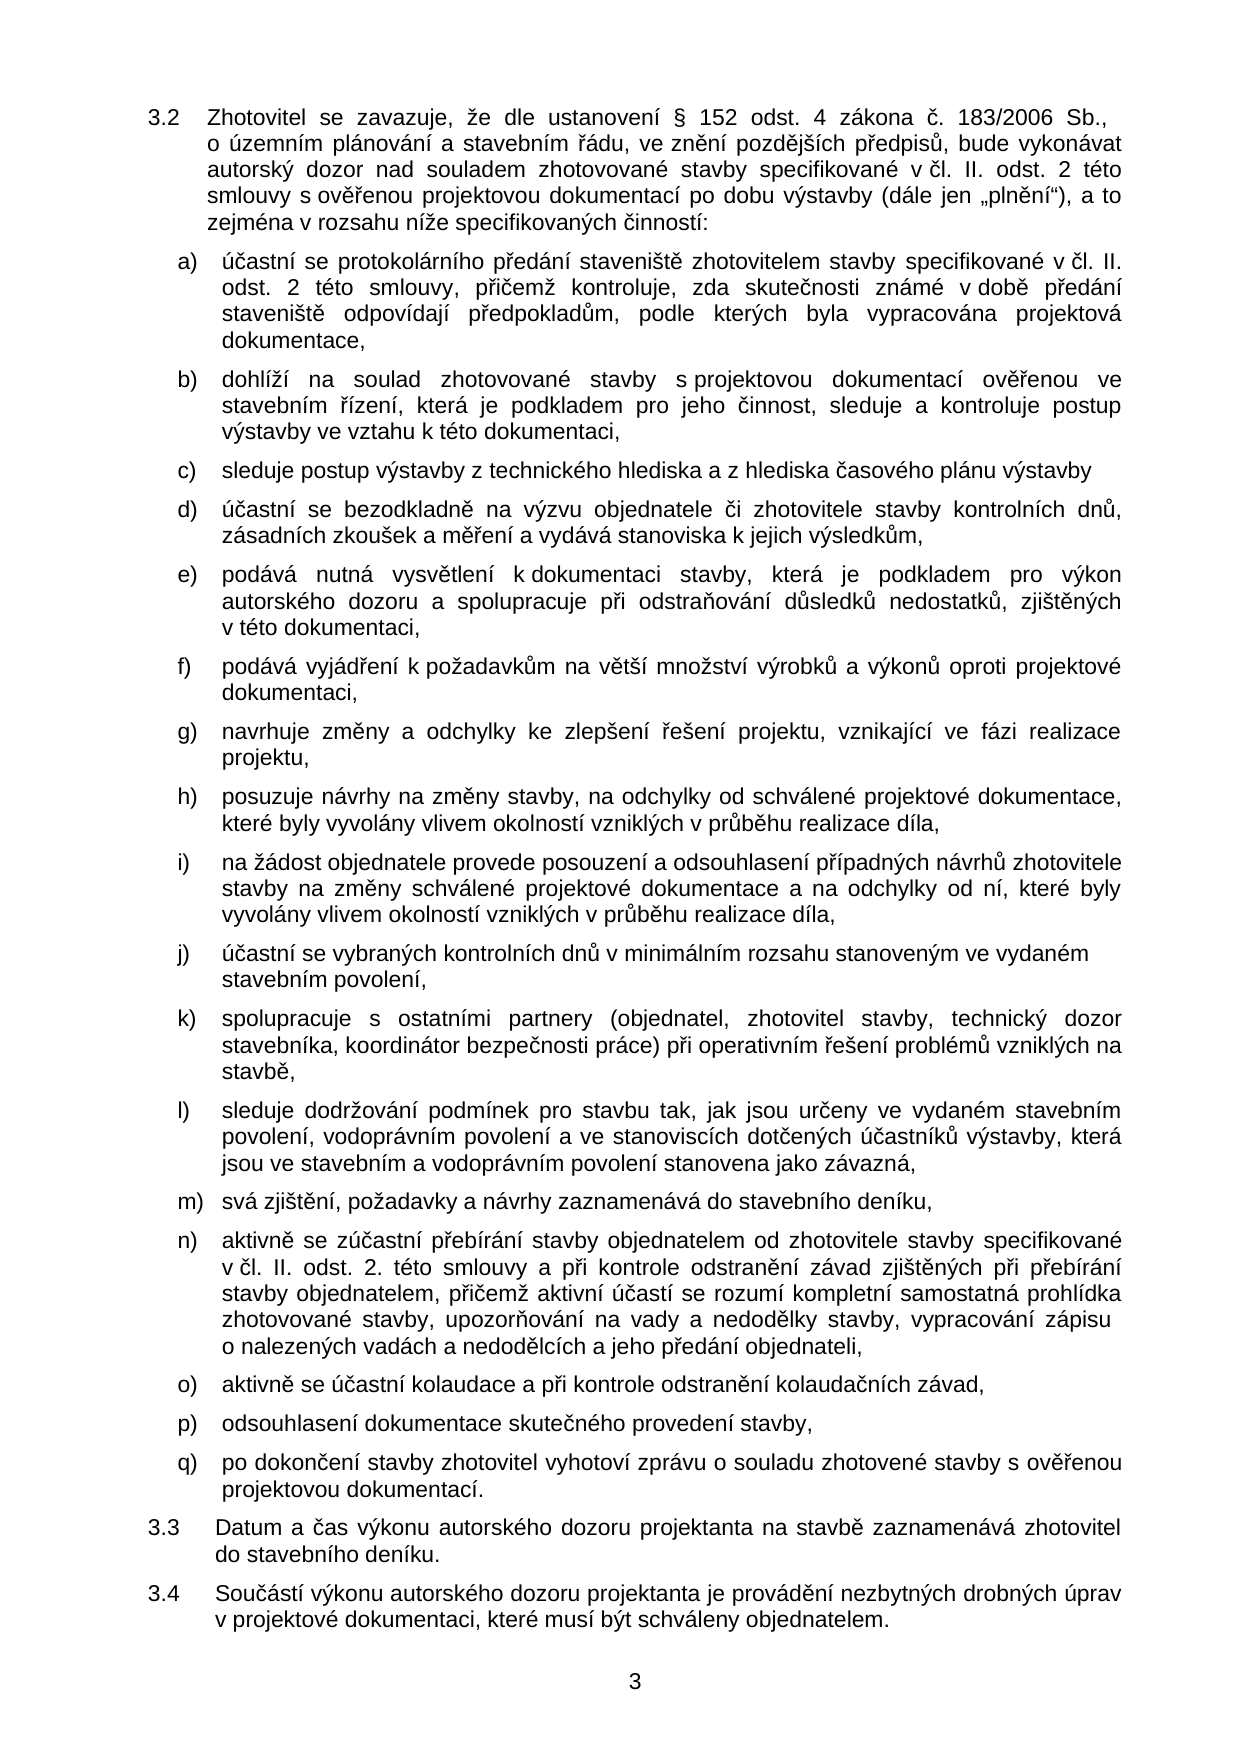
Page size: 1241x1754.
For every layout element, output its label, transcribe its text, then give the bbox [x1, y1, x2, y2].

list Součástí výkonu autorského dozoru projektanta je provádění nezbytných drobných úprav v projektové dokumentaci, které musí být schváleny objednatelem. [148, 1579, 1122, 1632]
list navrhuje změny a odchylky ke zlepšení řešení projektu, vznikající ve fázi realizace projektu, [177, 718, 1122, 771]
list posuzuje návrhy na změny stavby, na odchylky od schválené projektové dokumentace, které byly vyvolány vlivem okolností vzniklých v průběhu realizace díla, [177, 783, 1122, 836]
list aktivně se zúčastní přebírání stavby objednatelem od zhotovitele stavby specifikované v čl. II. odst. 2. této smlouvy a při kontrole odstranění závad zjištěných při přebírání stavby objednatelem, přičemž aktivní účastí se rozumí kompletní samostatná prohlídka zhotovované stavby, upozorňování na vady a nedodělky stavby, vypracování zápisu o nalezených vadách a nedodělcích a jeho předání objednateli, [177, 1227, 1122, 1359]
list podává vyjádření k požadavkům na větší množství výrobků a výkonů oproti projektové dokumentaci, [177, 653, 1122, 706]
list po dokončení stavby zhotovitel vyhotoví zprávu o souladu zhotovené stavby s ověřenou projektovou dokumentací. [177, 1449, 1122, 1502]
list účastní se bezodkladně na výzvu objednatele či zhotovitele stavby kontrolních dnů, zásadních zkoušek a měření a vydává stanoviska k jejich výsledkům, [177, 496, 1122, 549]
list sleduje dodržování podmínek pro stavbu tak, jak jsou určeny ve vydaném stavebním povolení, vodoprávním povolení a ve stanoviscích dotčených účastníků výstavby, která jsou ve stavebním a vodoprávním povolení stanovena jako závazná, [177, 1097, 1122, 1176]
list sleduje postup výstavby z technického hlediska a z hlediska časového plánu výstavby [177, 457, 1122, 483]
list spolupracuje s ostatními partnery (objednatel, zhotovitel stavby, technický dozor stavebníka, koordinátor bezpečnosti práce) při operativním řešení problémů vzniklých na stavbě, [177, 1005, 1122, 1084]
list dohlíží na soulad zhotovované stavby s projektovou dokumentací ověřenou ve stavebním řízení, která je podkladem pro jeho činnost, sleduje a kontroluje postup výstavby ve vztahu k této dokumentaci, [177, 366, 1122, 445]
list Zhotovitel se zavazuje, že dle ustanovení § 152 odst. 4 zákona č. 183/2006 Sb., o územním plánování a stavebním řádu, ve znění pozdějších předpisů, bude vykonávat autorský dozor nad souladem zhotovované stavby specifikované v čl. II. odst. 2 této smlouvy s ověřenou projektovou dokumentací po dobu výstavby (dále jen „plnění“), a to zejména v rozsahu níže specifikovaných činností: [148, 103, 1122, 235]
list svá zjištění, požadavky a návrhy zaznamenává do stavebního deníku, [177, 1188, 1122, 1215]
list podává nutná vysvětlení k dokumentaci stavby, která je podkladem pro výkon autorského dozoru a spolupracuje při odstraňování důsledků nedostatků, zjištěných v této dokumentaci, [177, 561, 1122, 640]
list odsouhlasení dokumentace skutečného provedení stavby, [177, 1410, 1122, 1437]
list účastní se protokolárního předání staveniště zhotovitelem stavby specifikované v čl. II. odst. 2 této smlouvy, přičemž kontroluje, zda skutečnosti známé v době předání staveniště odpovídají předpokladům, podle kterých byla vypracována projektová dokumentace, [177, 248, 1122, 353]
list Datum a čas výkonu autorského dozoru projektanta na stavbě zaznamenává zhotovitel do stavebního deníku. [148, 1514, 1122, 1567]
list aktivně se účastní kolaudace a při kontrole odstranění kolaudačních závad, [177, 1371, 1122, 1398]
list na žádost objednatele provede posouzení a odsouhlasení případných návrhů zhotovitele stavby na změny schválené projektové dokumentace a na odchylky od ní, které byly vyvolány vlivem okolností vzniklých v průběhu realizace díla, [177, 848, 1122, 927]
list účastní se vybraných kontrolních dnů v minimálním rozsahu stanoveným ve vydaném stavebním povolení, [177, 940, 1122, 993]
